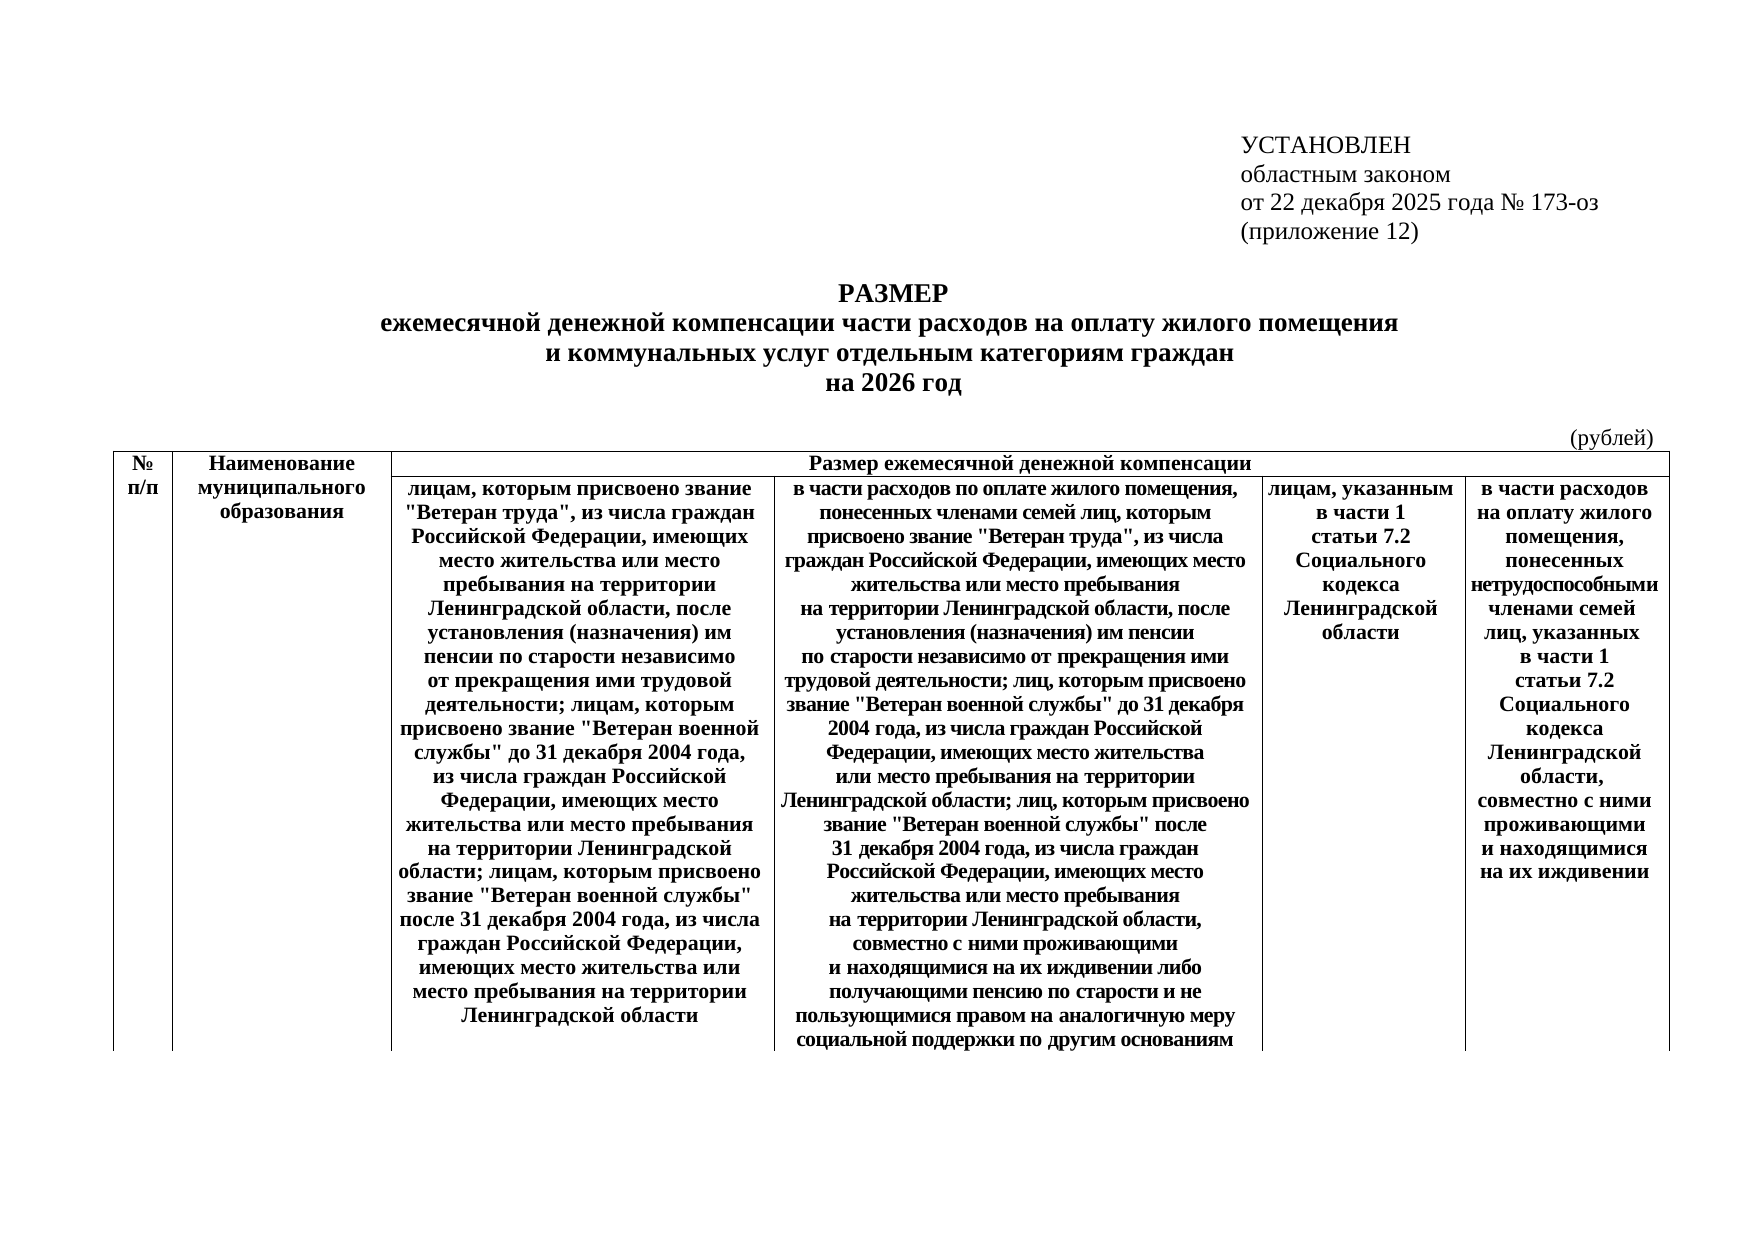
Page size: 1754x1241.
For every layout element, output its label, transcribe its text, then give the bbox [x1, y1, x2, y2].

text РАЗМЕР [118, 278, 1668, 308]
table_cell лицам, указанным в части 1 статьи 7.2 Социального кодекса Ленинградской области [1263, 477, 1465, 1051]
table_cell лицам, которым присвоено звание "Ветеран труда", из числа граждан Российской Федерации, имеющих место жительства или место пребывания на территории Ленинградской области, после установления (назначения) им пенсии по старости независимо от прекращения ими трудовой деятельности; лицам, которым присвоено звание "Ветеран военной службы" до 31 декабря 2004 года, из числа граждан Российской Федерации, имеющих место жительства или место пребывания на территории Ленинградской области; лицам, которым присвоено звание "Ветеран военной службы" после 31 декабря 2004 года, из числа граждан Российской Федерации, имеющих место жительства или место пребывания на территории Ленинградской области [392, 477, 774, 1051]
text (рублей) [118, 424, 1653, 451]
text областным законом [1240, 159, 1653, 187]
text (приложение 12) [1240, 216, 1653, 245]
table_header Наименование муниципального образования [173, 452, 391, 1051]
table_header Размер ежемесячной денежной компенсации [392, 452, 1669, 476]
text от 22 декабря 2025 года № 173-оз [1240, 187, 1653, 216]
table_cell в части расходов на оплату жилого помещения, понесенных нетрудоспособными членами семей лиц, указанных в части 1 статьи 7.2 Социального кодекса Ленинградской области, совместно с ними проживающими и находящимися на их иждивении [1466, 477, 1669, 1051]
text УСТАНОВЛЕН [1240, 130, 1653, 159]
table_cell в части расходов по оплате жилого помещения, понесенных членами семей лиц, которым присвоено звание "Ветеран труда", из числа граждан Российской Федерации, имеющих место жительства или место пребывания на территории Ленинградской области, после установления (назначения) им пенсии по старости независимо от прекращения ими трудовой деятельности; лиц, которым присвоено звание "Ветеран военной службы" до 31 декабря 2004 года, из числа граждан Российской Федерации, имеющих место жительства или место пребывания на территории Ленинградской области; лиц, которым присвоено звание "Ветеран военной службы" после 31 декабря 2004 года, из числа граждан Российской Федерации, имеющих место жительства или место пребывания на территории Ленинградской области, совместно с ними проживающими и находящимися на их иждивении либо получающими пенсию по старости и не пользующимися правом на аналогичную меру социальной поддержки по другим основаниям [775, 477, 1262, 1051]
table_header № п/п [114, 452, 172, 1051]
text ежемесячной денежной компенсации части расходов на оплату жилого помещения и коммунальных услуг отдельным категориям граждан на 2026 год [118, 308, 1668, 397]
